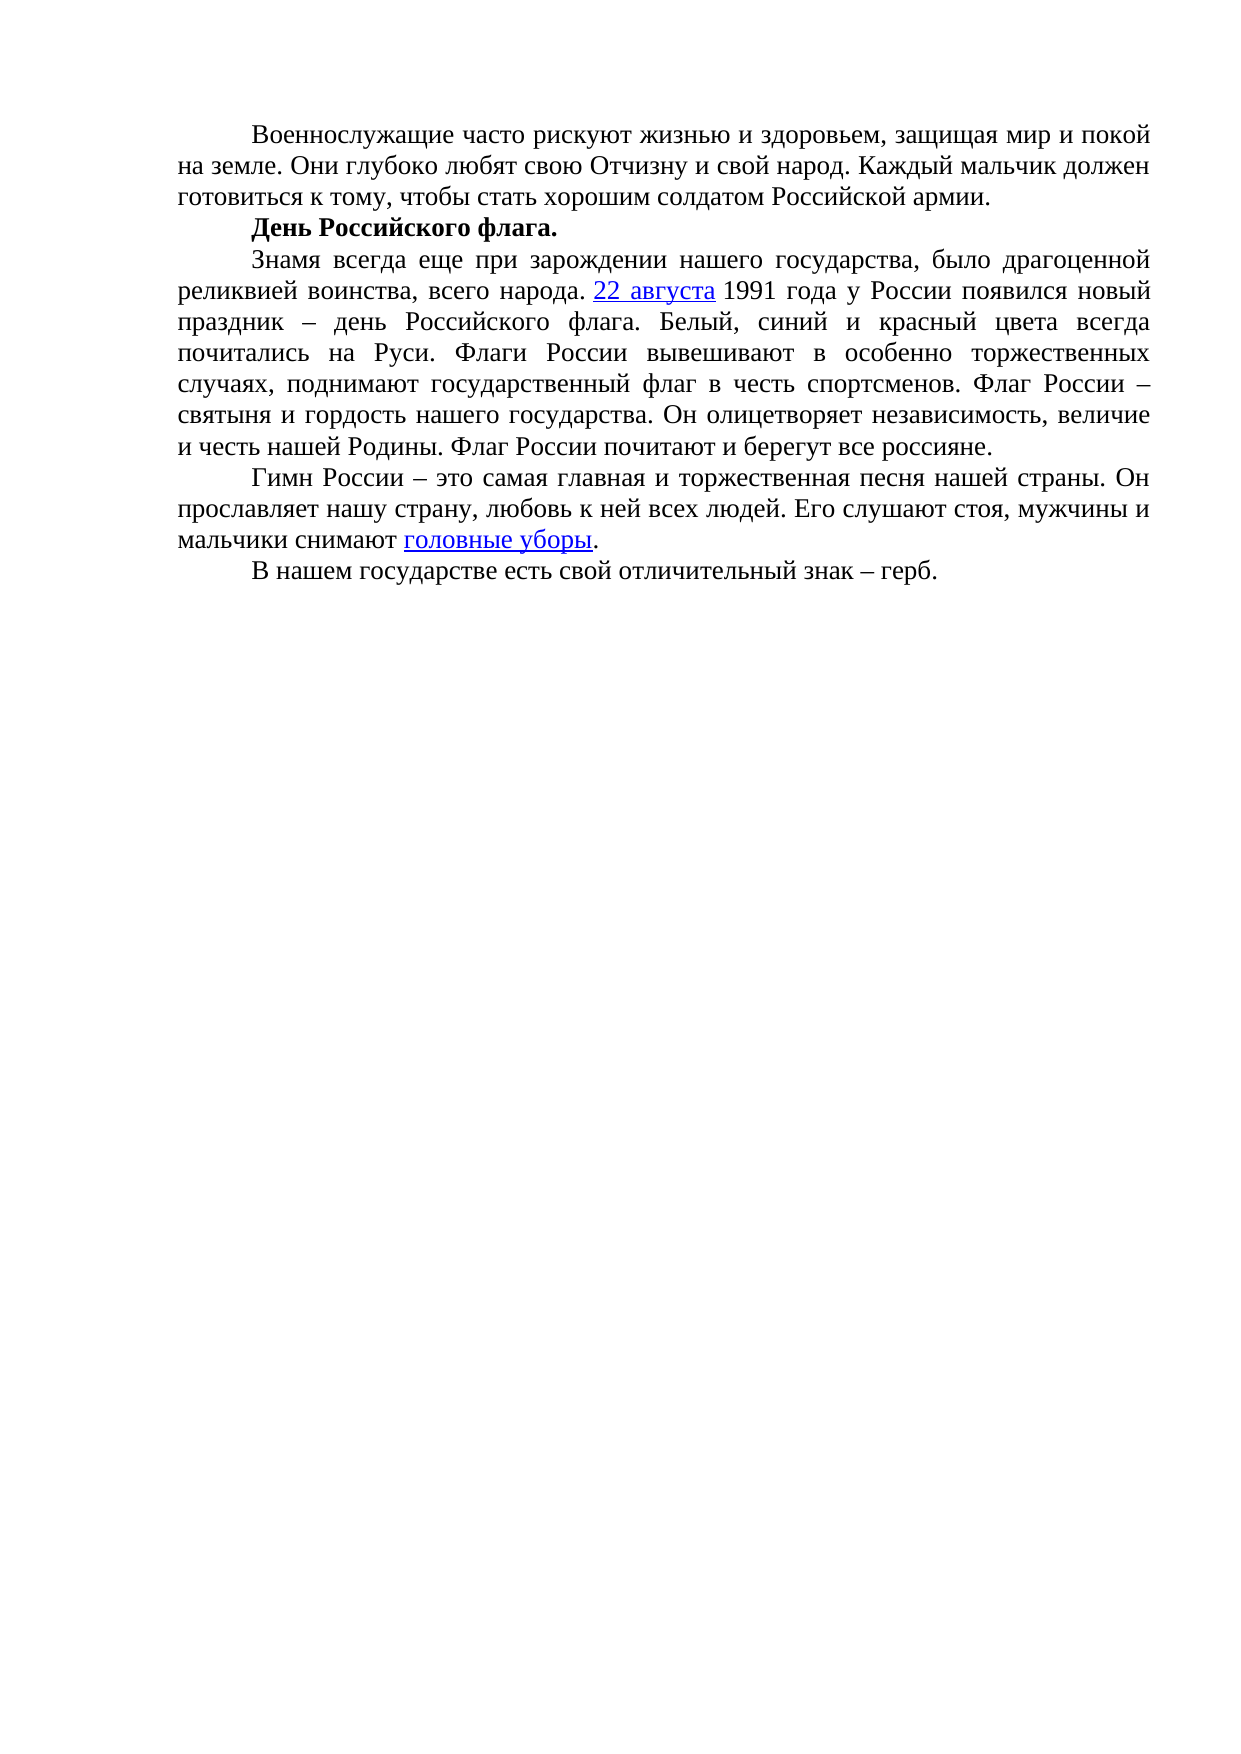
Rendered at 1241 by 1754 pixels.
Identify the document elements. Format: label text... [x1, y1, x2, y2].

text Знамя всегда еще при зарождении нашего государства, было драгоценной реликвией воинства, всего народа. 22 августа 1991 года у России появился новый праздник – день Российского флага. Белый, синий и красный цвета всегда почитались на Руси. Флаги России вывешивают в особенно торжественных случаях, поднимают государственный флаг в честь спортсменов. Флаг России – святыня и гордость нашего государства. Он олицетворяет независимость, величие и честь нашей Родины. Флаг России почитают и берегут все россияне. [177, 243, 1152, 461]
text День Российского флага. [177, 212, 1152, 243]
text В нашем государстве есть свой отличительный знак – герб. [177, 554, 1152, 585]
text Военнослужащие часто рискуют жизнью и здоровьем, защищая мир и покой на земле. Они глубоко любят свою Отчизну и свой народ. Каждый мальчик должен готовиться к тому, чтобы стать хорошим солдатом Российской армии. [177, 118, 1152, 212]
text Гимн России – это самая главная и торжественная песня нашей страны. Он прославляет нашу страну, любовь к ней всех людей. Его слушают стоя, мужчины и мальчики снимают головные уборы. [177, 461, 1152, 554]
